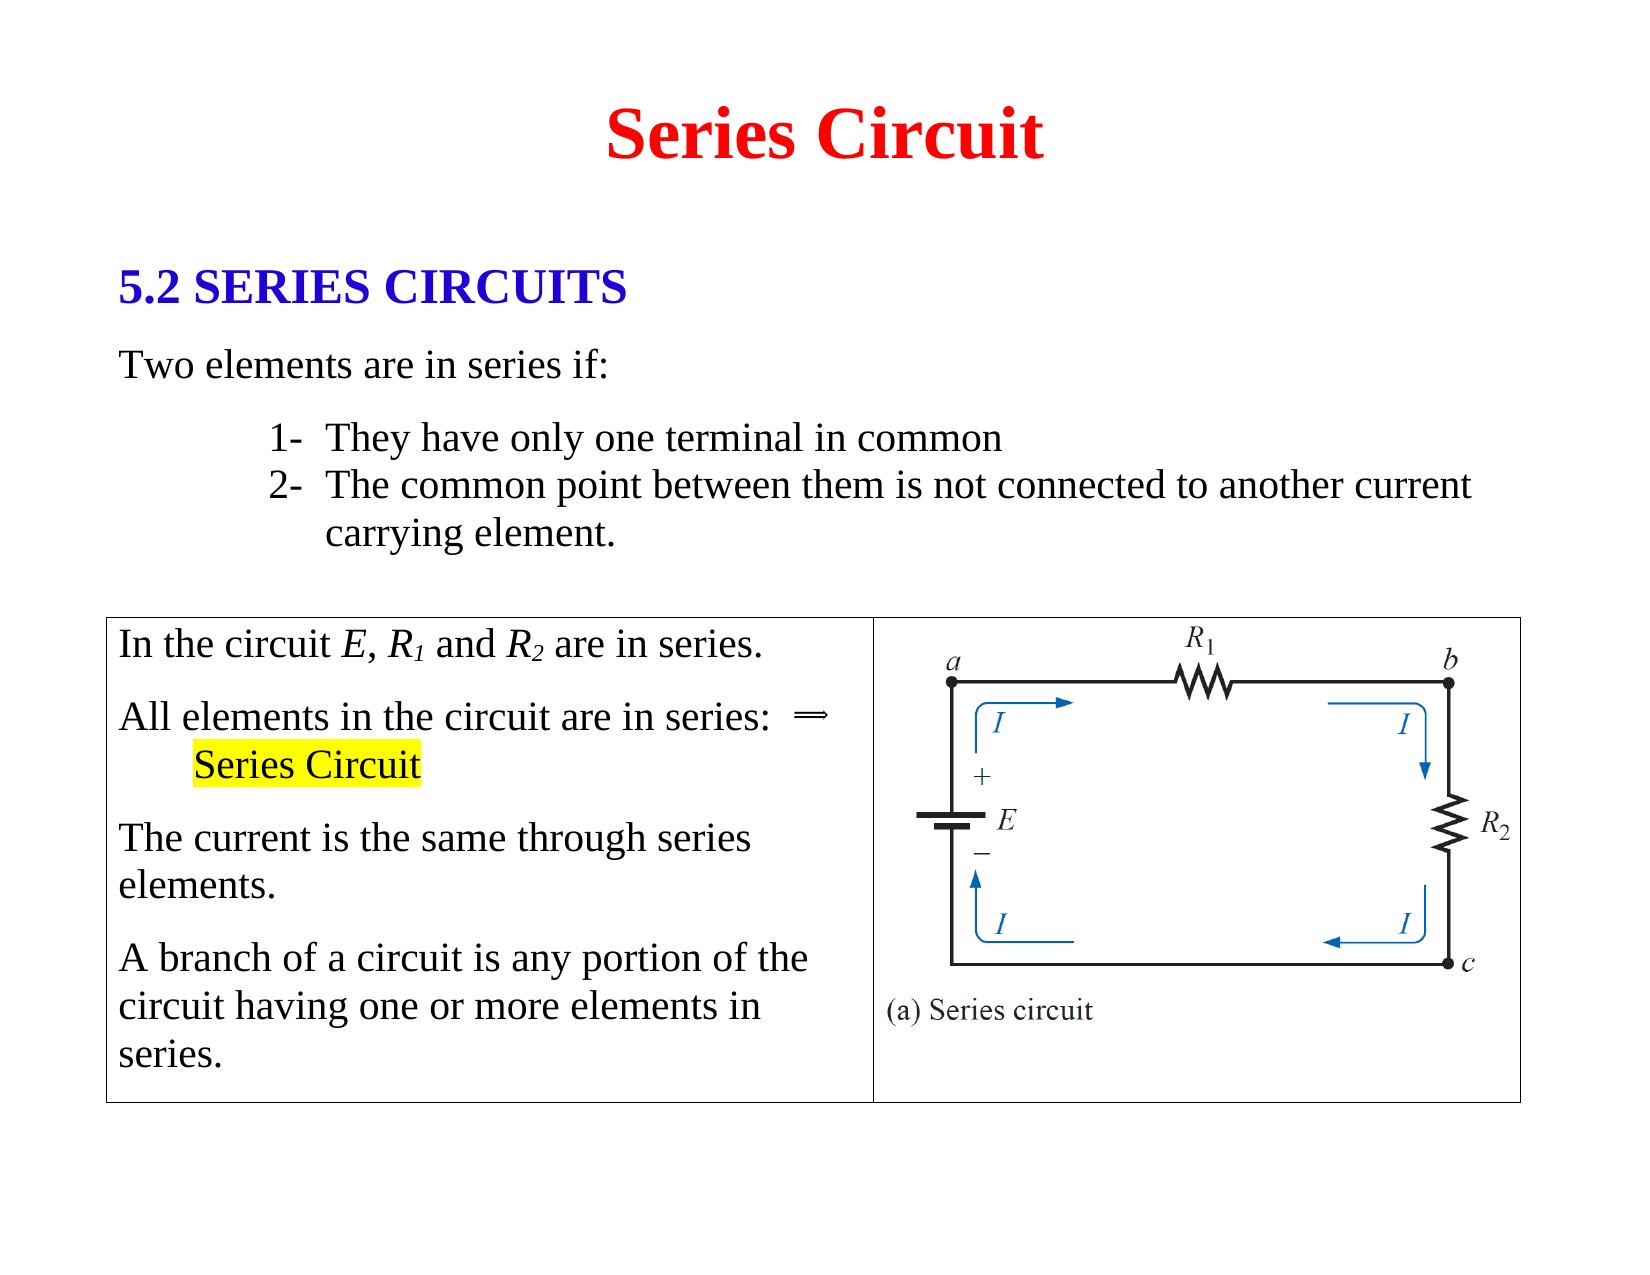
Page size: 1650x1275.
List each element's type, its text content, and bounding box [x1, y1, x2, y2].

text 5.2 SERIES CIRCUITS [118, 257, 1532, 314]
text Two elements are in series if: [118, 339, 1532, 387]
text Series Circuit [118, 89, 1532, 175]
table_header [874, 618, 1520, 1102]
table_header In the circuit E, R1 and R2 are in series. All elements in the circuit are in series: Series Circuit The current is the same through series elements. A branch of a circuit is any portion of the circuit having one or more elements in series. [107, 618, 873, 1102]
list The common point between them is not connected to another current carrying element. [268, 460, 1532, 556]
list They have only one terminal in common [268, 412, 1532, 460]
